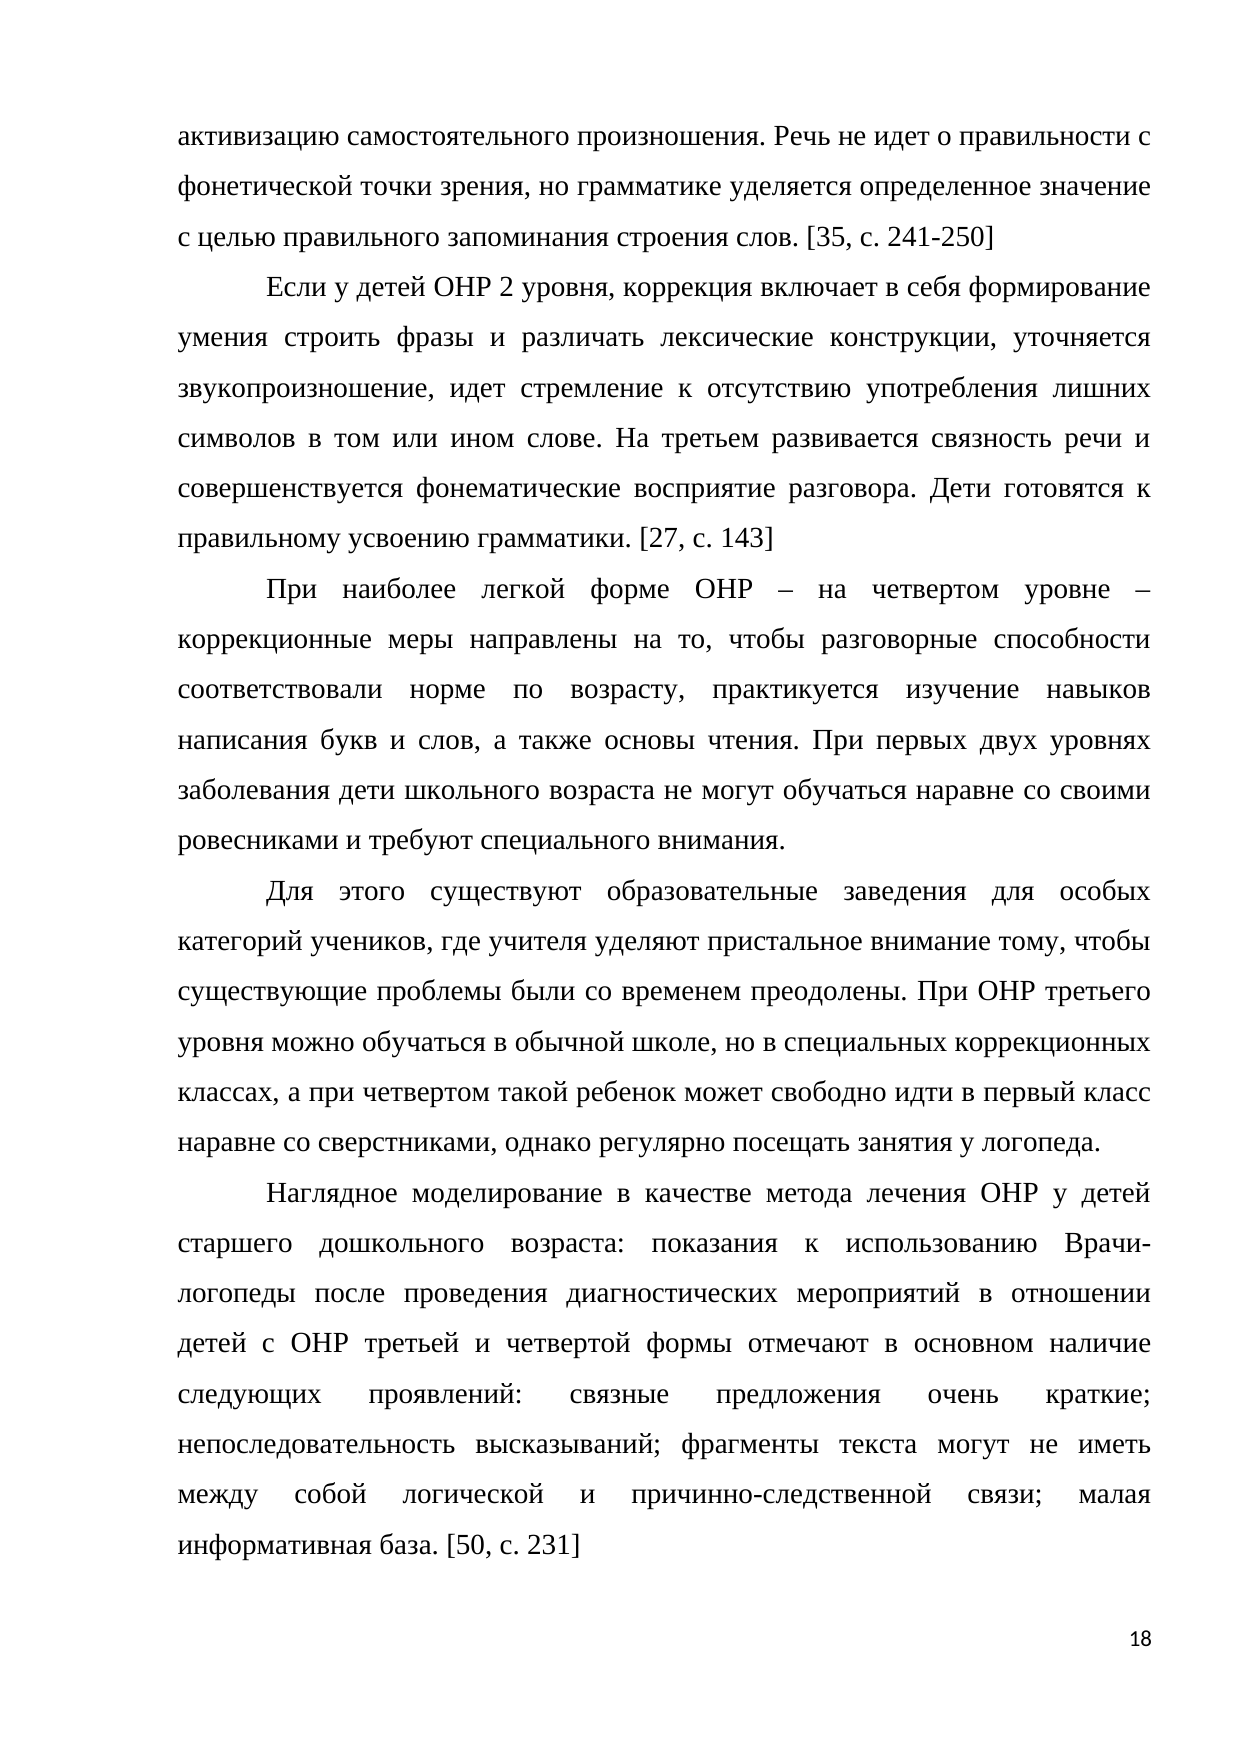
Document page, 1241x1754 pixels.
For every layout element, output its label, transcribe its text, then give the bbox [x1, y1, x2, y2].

text Если у детей ОНР 2 уровня, коррекция включает в себя формирование умения строить фразы и различать лексические конструкции, уточняется звукопроизношение, идет стремление к отсутствию употребления лишних символов в том или ином слове. На третьем развивается связность речи и совершенствуется фонематические восприятие разговора. Дети готовятся к правильному усвоению грамматики. [27, с. 143] [177, 269, 1152, 554]
text Наглядное моделирование в качестве метода лечения ОНР у детей старшего дошкольного возраста: показания к использованию Врачи-логопеды после проведения диагностических мероприятий в отношении детей с ОНР третьей и четвертой формы отмечают в основном наличие следующих проявлений: связные предложения очень краткие; непоследовательность высказываний; фрагменты текста могут не иметь между собой логической и причинно-следственной связи; малая информативная база. [50, с. 231] [177, 1175, 1152, 1560]
text При наиболее легкой форме ОНР – на четвертом уровне – коррекционные меры направлены на то, чтобы разговорные способности соответствовали норме по возрасту, практикуется изучение навыков написания букв и слов, а также основы чтения. При первых двух уровнях заболевания дети школьного возраста не могут обучаться наравне со своими ровесниками и требуют специального внимания. [177, 571, 1152, 856]
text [177, 118, 1152, 252]
text Для этого существуют образовательные заведения для особых категорий учеников, где учителя уделяют пристальное внимание тому, чтобы существующие проблемы были со временем преодолены. При ОНР третьего уровня можно обучаться в обычной школе, но в специальных коррекционных классах, а при четвертом такой ребенок может свободно идти в первый класс наравне со сверстниками, однако регулярно посещать занятия у логопеда. [177, 873, 1152, 1158]
